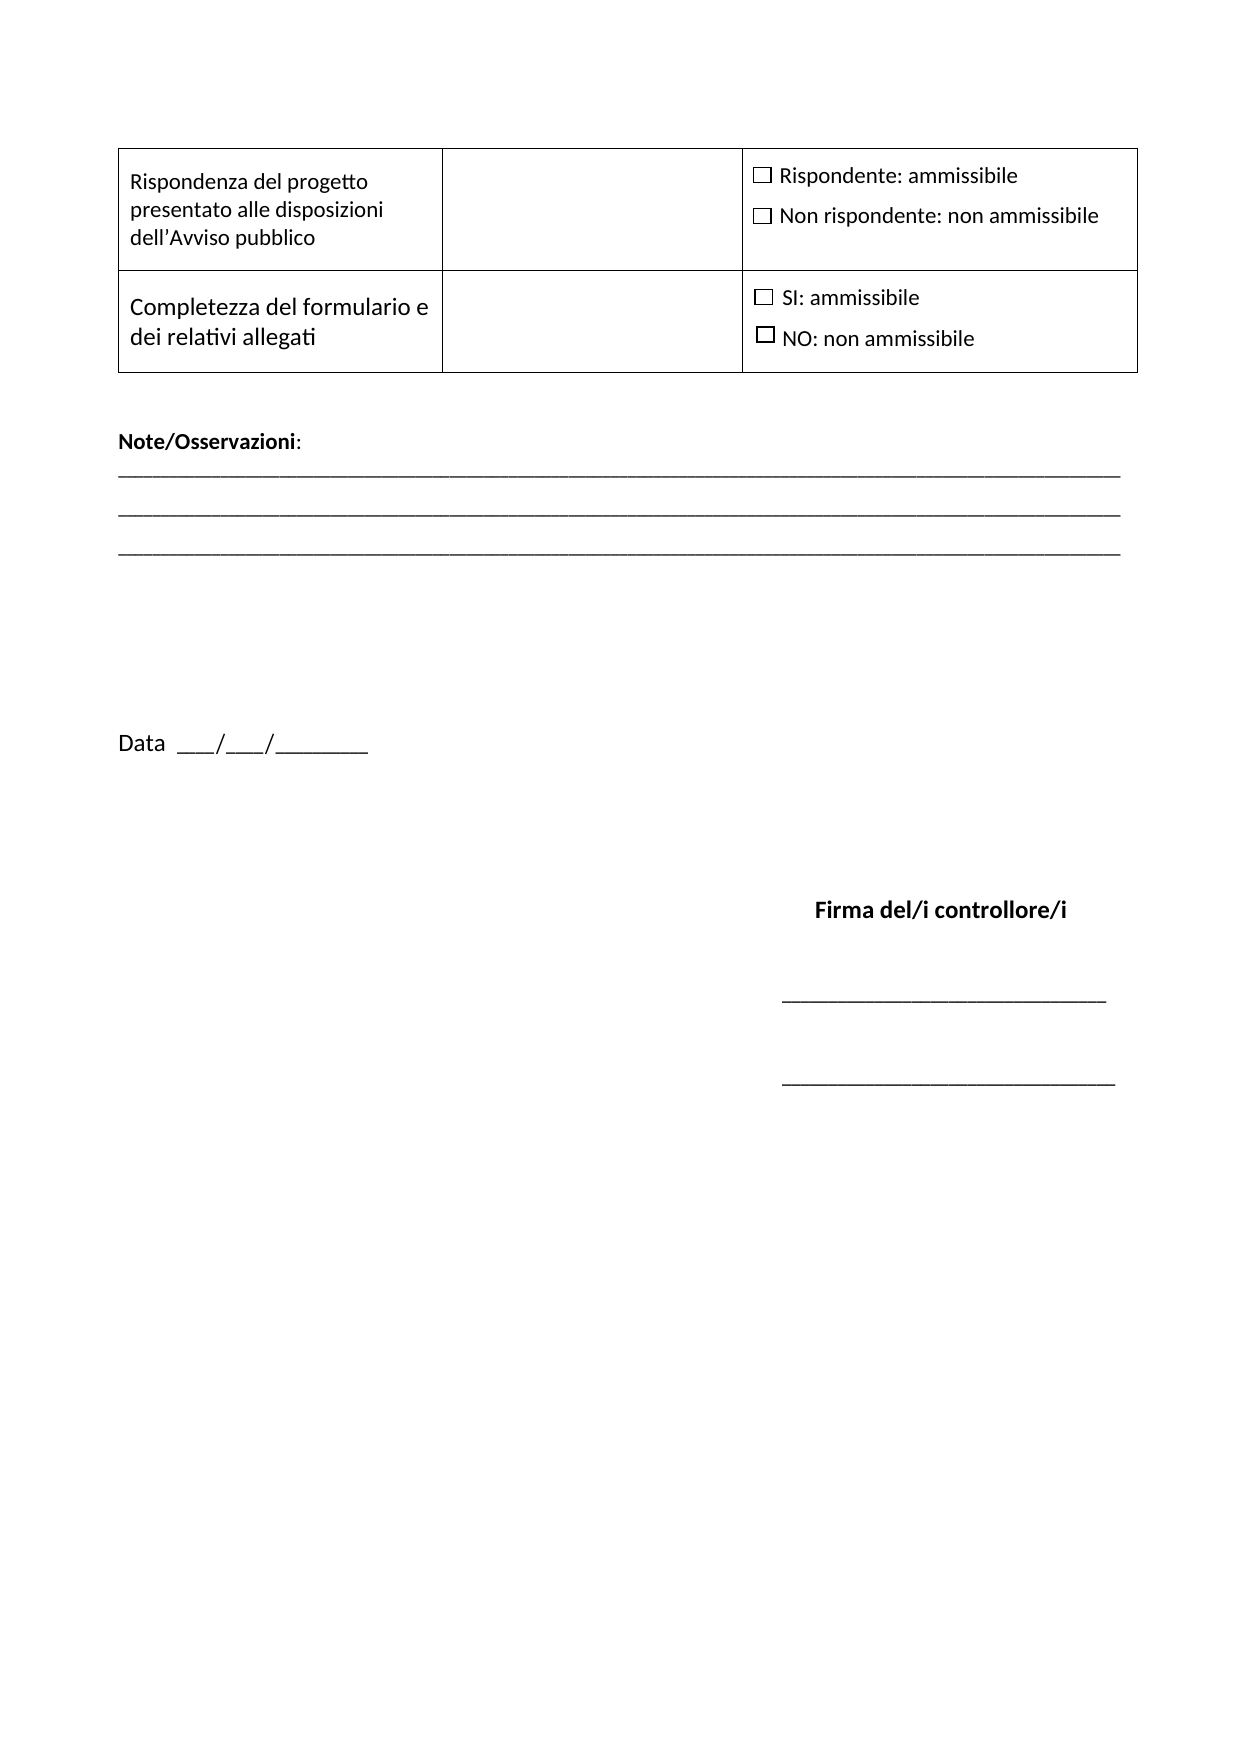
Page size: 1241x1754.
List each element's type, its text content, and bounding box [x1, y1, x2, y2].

table_cell [443, 271, 742, 372]
text Note/Osservazioni: ______________________________________________________________________________________________________________________ [118, 427, 1122, 481]
table_cell [443, 149, 742, 270]
table_cell Rispondente: ammissibile Non rispondente: non ammissibile [743, 149, 1137, 270]
table_cell SI: ammissibile NO: non ammissibile [743, 271, 1137, 372]
table_cell Completezza del formulario e dei relativi allegati [119, 271, 442, 372]
text ____________________________________ [118, 1061, 1122, 1089]
text ______________________________________________________________________________________________________________________ [118, 494, 1122, 520]
text Firma del/i controllore/i [413, 894, 1122, 924]
table_cell Rispondenza del progetto presentato alle disposizioni dell’Avviso pubblico [119, 149, 442, 270]
text ___________________________________ [118, 978, 1122, 1007]
text ______________________________________________________________________________________________________________________ [118, 533, 1122, 559]
text Data ____/____/__________ [118, 727, 1122, 757]
